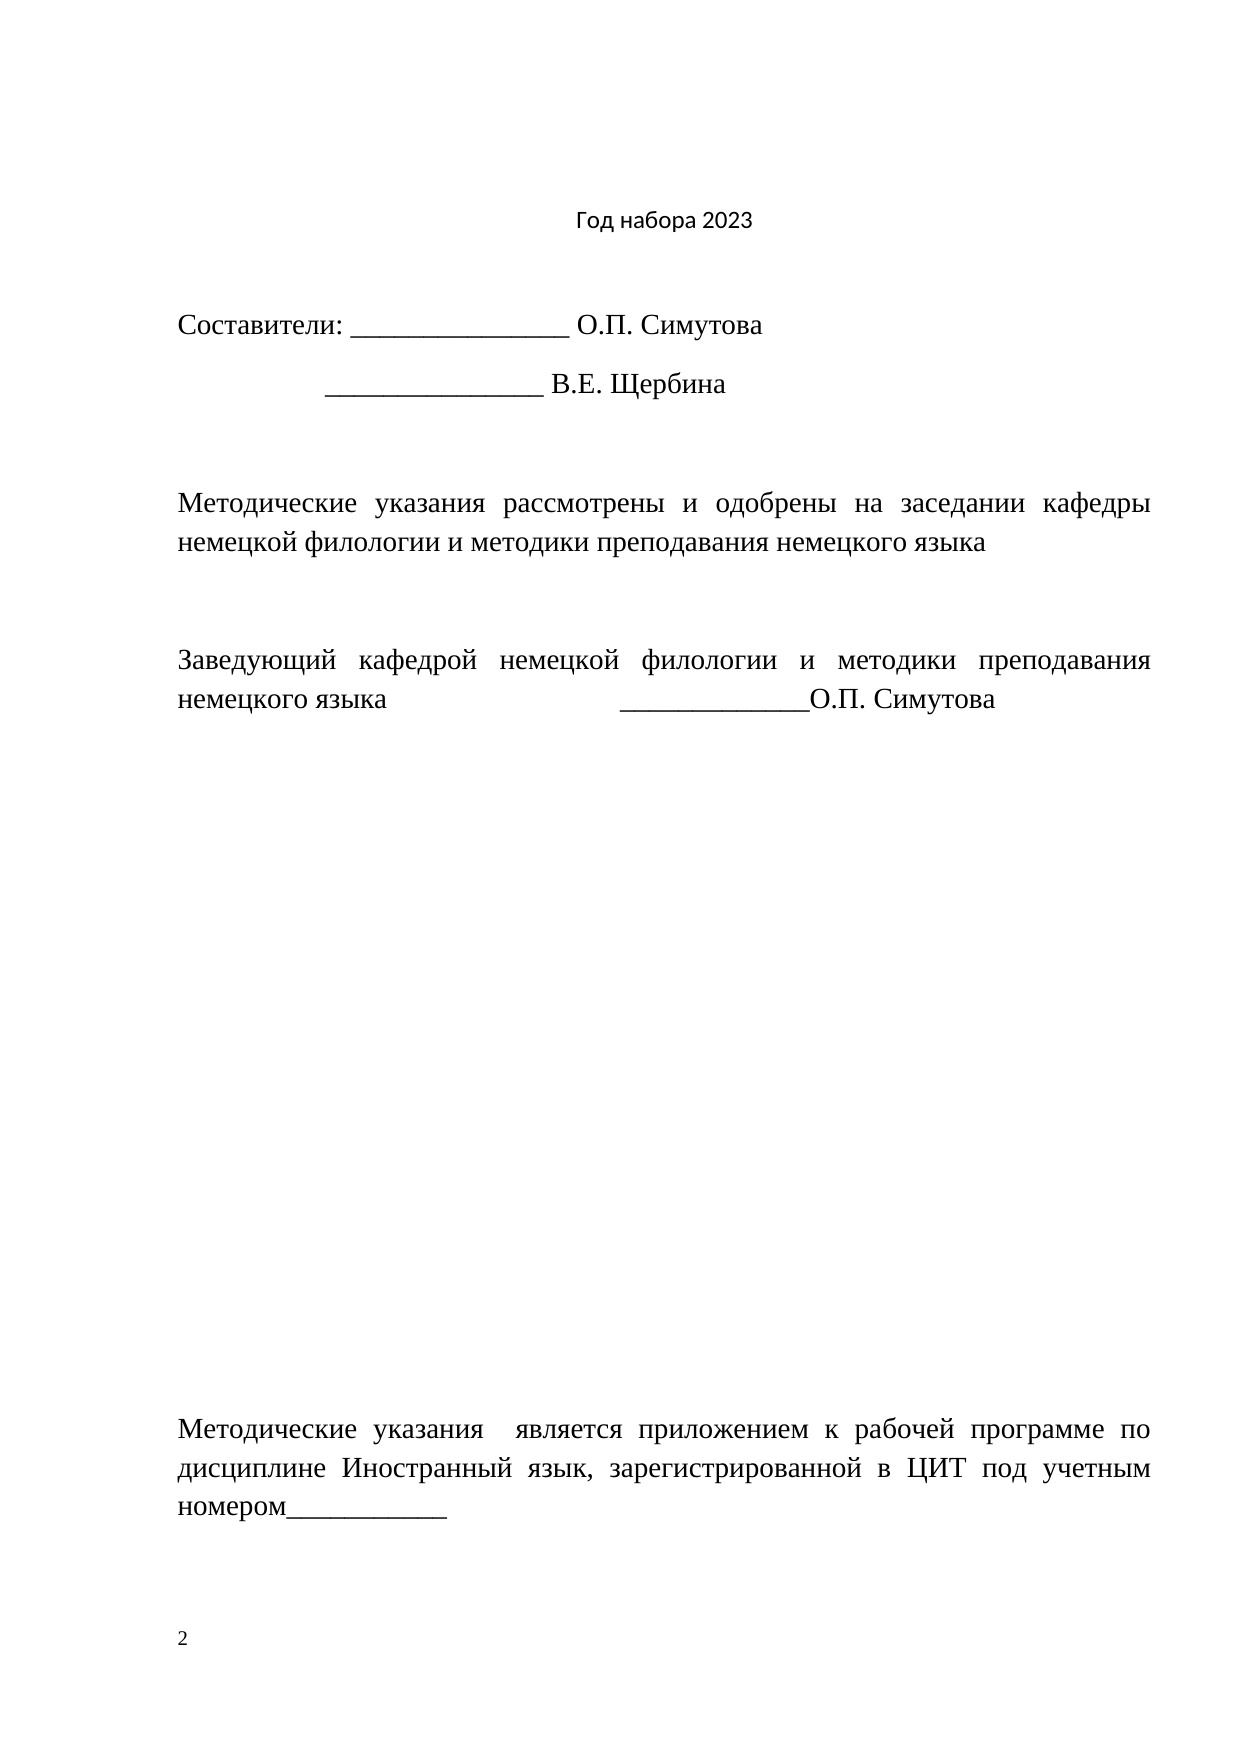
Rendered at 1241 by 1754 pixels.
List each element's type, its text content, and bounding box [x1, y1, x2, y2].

text Год набора 2023 [177, 204, 1152, 235]
text _______________ В.Е. Щербина [177, 366, 1152, 400]
text Методические указания является приложением к рабочей программе по дисциплине Иностранный язык, зарегистрированной в ЦИТ под учетным номером___________ [177, 1411, 1152, 1522]
text Составители: _______________ О.П. Симутова [177, 307, 1152, 341]
text Заведующий кафедрой немецкой филологии и методики преподавания немецкого языка _____________О.П. Симутова [177, 642, 1152, 714]
text Методические указания рассмотрены и одобрены на заседании кафедры немецкой филологии и методики преподавания немецкого языка [177, 485, 1152, 557]
